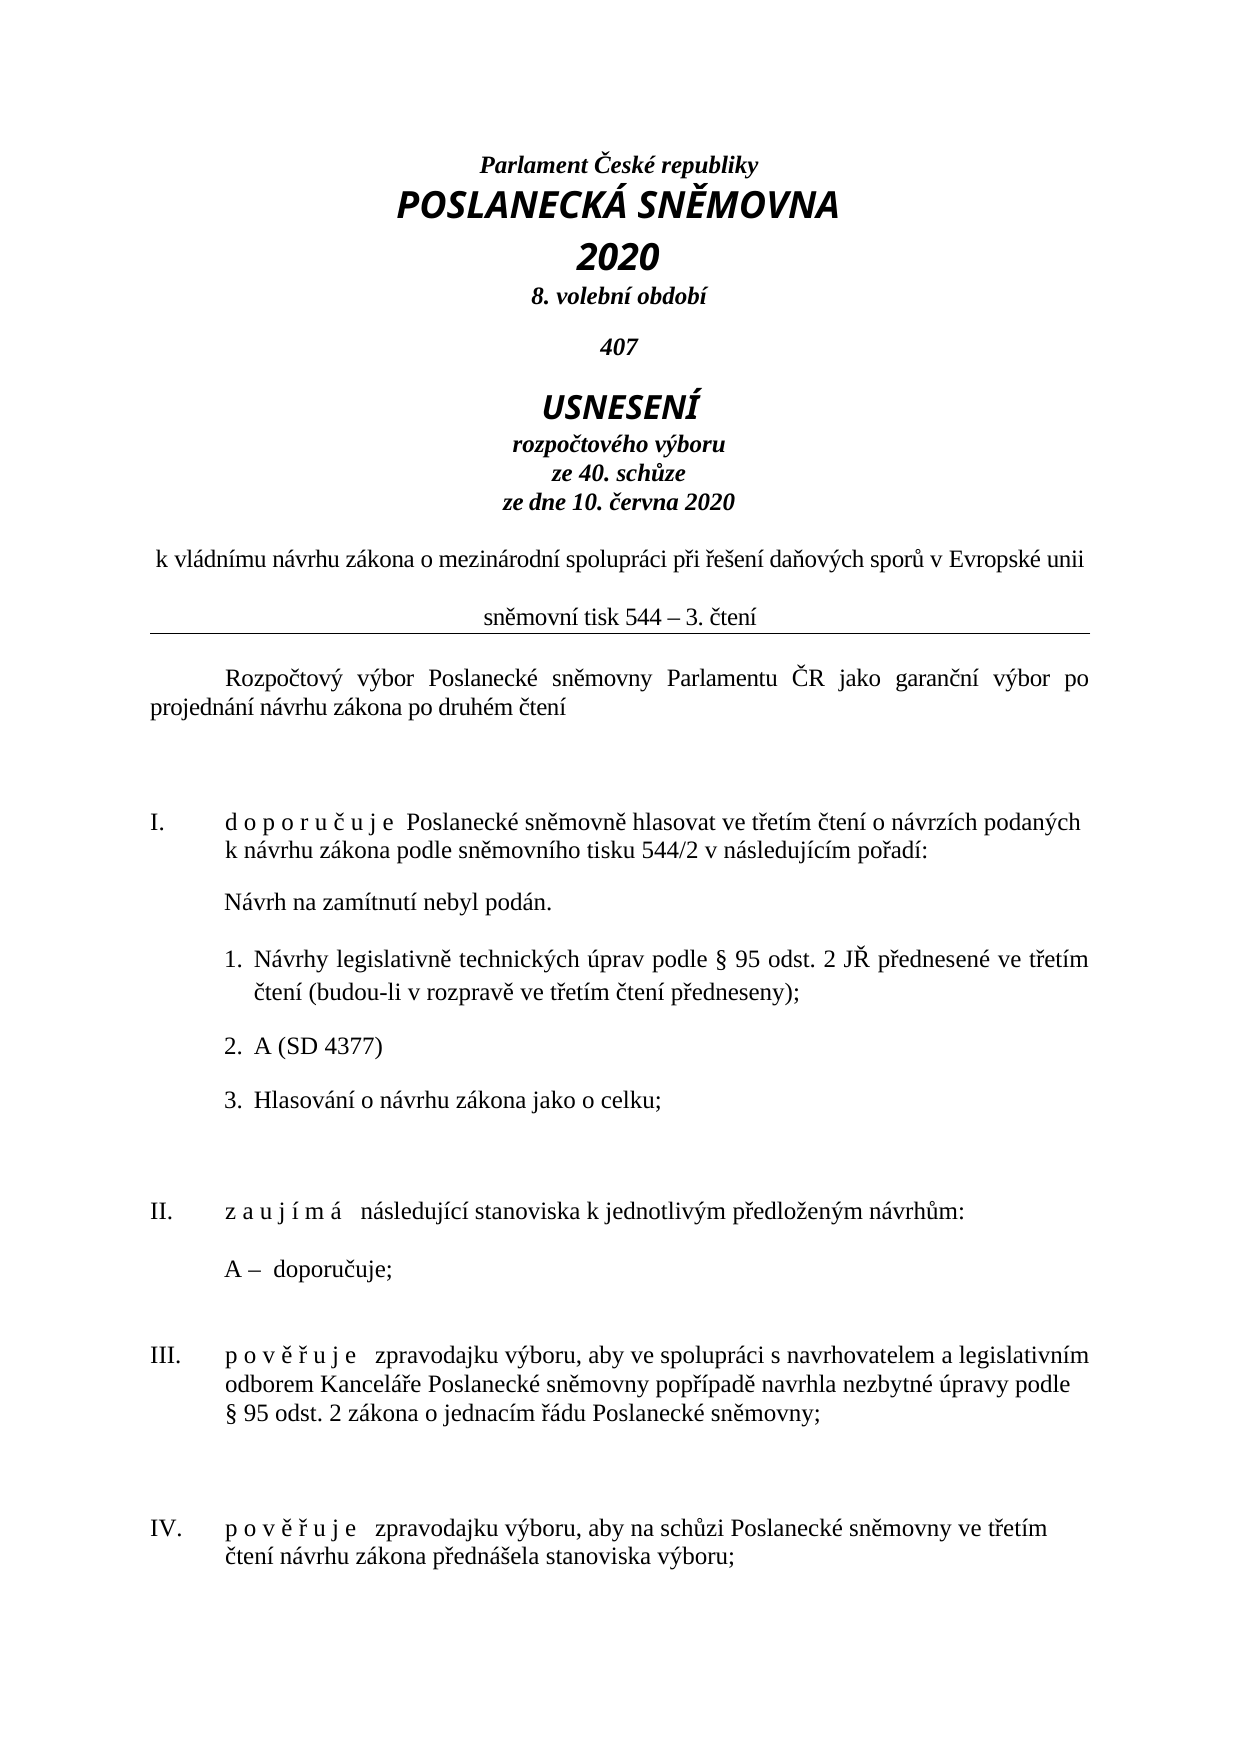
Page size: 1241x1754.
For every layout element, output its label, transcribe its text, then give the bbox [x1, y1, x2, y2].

text Návrh na zamítnutí nebyl podán. [150, 887, 1090, 916]
text 8. volební období [150, 281, 1090, 309]
text I. d o p o r u č u j e Poslanecké sněmovně hlasovat ve třetím čtení o návrzích podaných k návrhu zákona podle sněmovního tisku 544/2 v následujícím pořadí: [150, 807, 1090, 864]
text ze 40. schůze [150, 458, 1090, 487]
text USNESENÍ [150, 384, 1090, 429]
text 407 [150, 332, 1090, 361]
text IV. p o v ě ř u j e zpravodajku výboru, aby na schůzi Poslanecké sněmovny ve třetím čtení návrhu zákona přednášela stanoviska výboru; [150, 1513, 1090, 1570]
text A – doporučuje; [224, 1254, 1090, 1283]
text ze dne 10. června 2020 [150, 487, 1090, 515]
text POSLANECKÁ SNĚMOVNA [150, 179, 1090, 230]
text 2020 [150, 230, 1090, 281]
list A (SD 4377) [224, 1031, 1090, 1060]
text II. z a u j í m á následující stanoviska k jednotlivým předloženým návrhům: [150, 1196, 1090, 1225]
list Návrhy legislativně technických úprav podle § 95 odst. 2 JŘ přednesené ve třetím čtení (budou-li v rozpravě ve třetím čtení předneseny); [224, 944, 1090, 1006]
list Hlasování o návrhu zákona jako o celku; [224, 1085, 1090, 1114]
text Rozpočtový výbor Poslanecké sněmovny Parlamentu ČR jako garanční výbor po projednání návrhu zákona po druhém čtení [150, 663, 1090, 720]
text sněmovní tisk 544 – 3. čtení [150, 602, 1090, 633]
text rozpočtového výboru [150, 429, 1090, 458]
text III. p o v ě ř u j e zpravodajku výboru, aby ve spolupráci s navrhovatelem a legislativním odborem Kanceláře Poslanecké sněmovny popřípadě navrhla nezbytné úpravy podle § 95 odst. 2 zákona o jednacím řádu Poslanecké sněmovny; [150, 1340, 1090, 1426]
text Parlament České republiky [150, 150, 1090, 179]
text k vládnímu návrhu zákona o mezinárodní spolupráci při řešení daňových sporů v Evropské unii [150, 544, 1090, 573]
